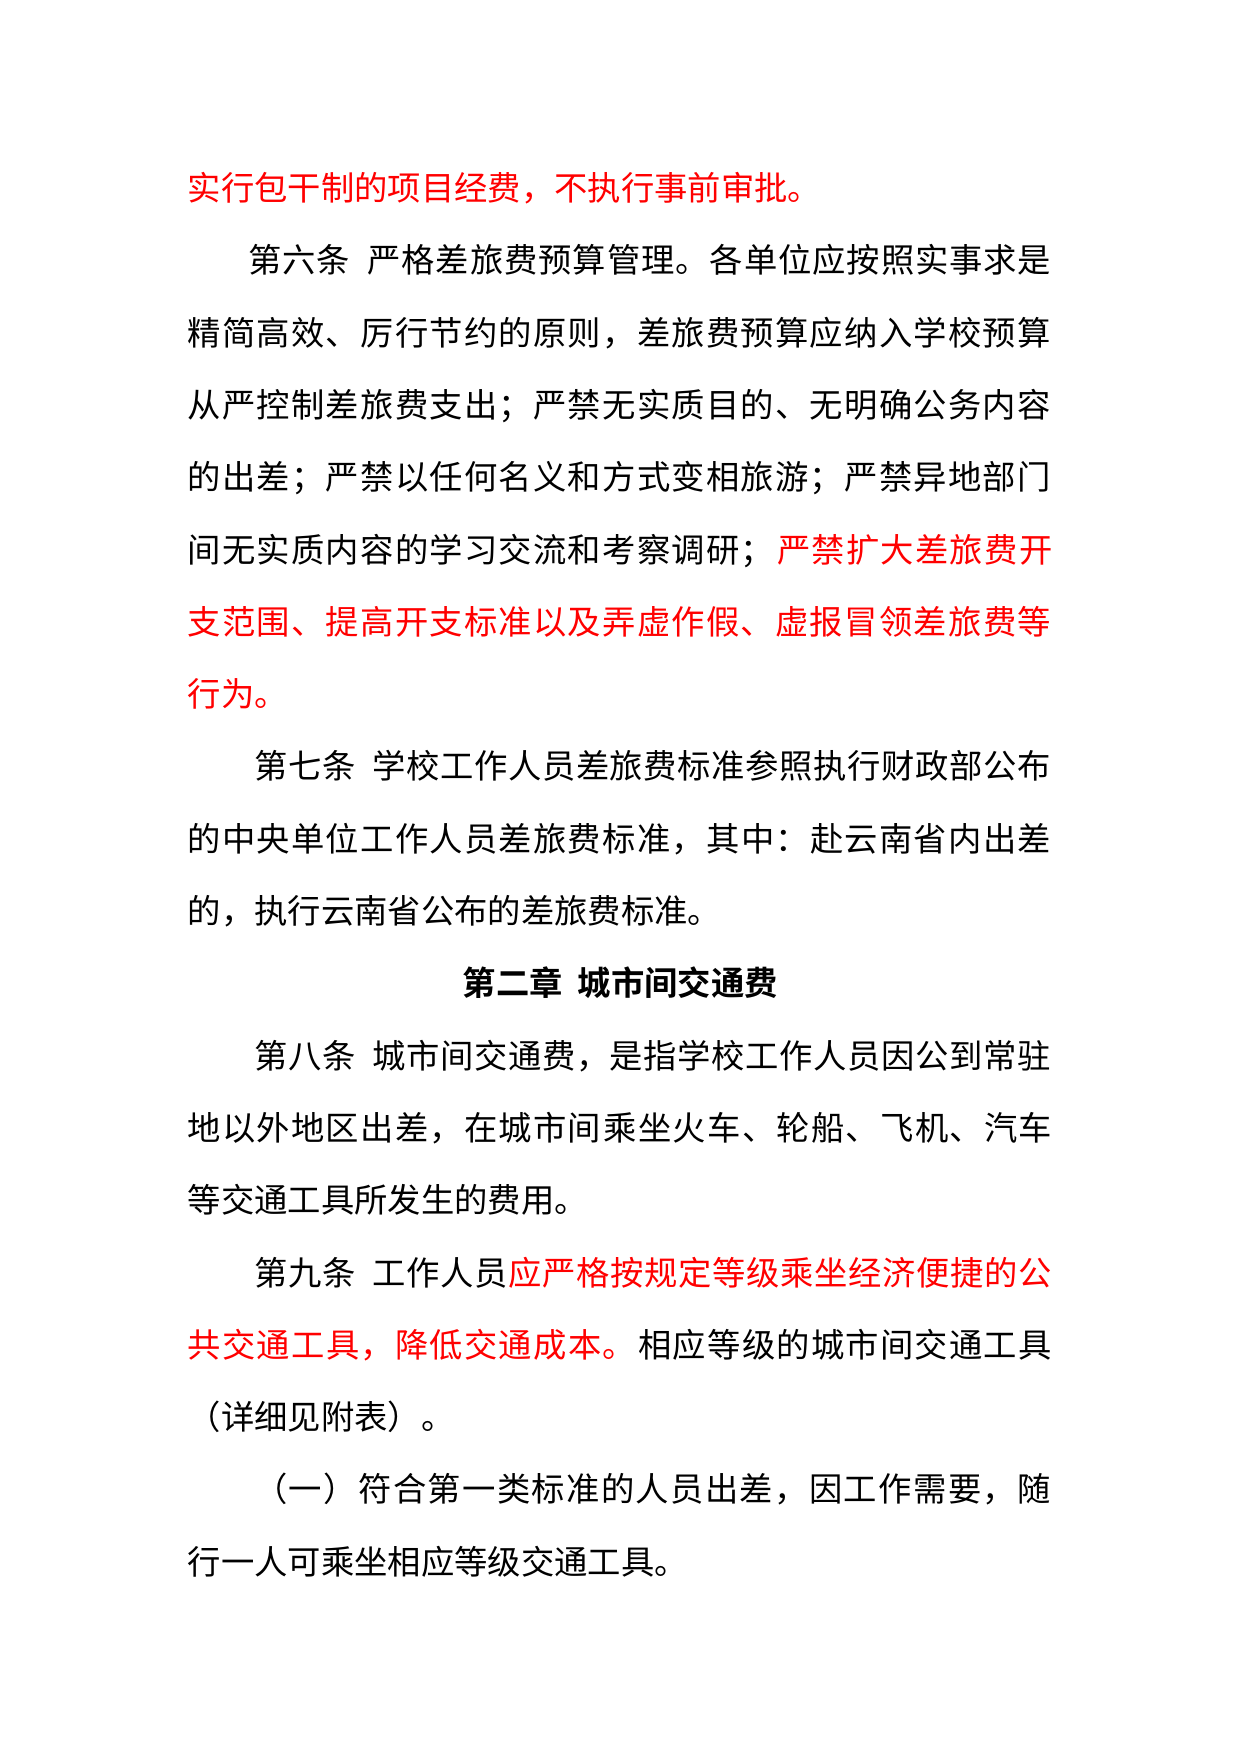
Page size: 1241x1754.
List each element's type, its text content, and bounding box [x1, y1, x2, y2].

text 第九条 工作人员应严格按规定等级乘坐经济便捷的公共交通工具，降低交通成本。相应等级的城市间交通工具（详细见附表）。 [187, 1246, 1053, 1439]
text （一）符合第一类标准的人员出差，因工作需要，随行一人可乘坐相应等级交通工具。 [187, 1463, 1053, 1584]
text 第八条 城市间交通费，是指学校工作人员因公到常驻地以外地区出差，在城市间乘坐火车、轮船、飞机、汽车等交通工具所发生的费用。 [187, 1029, 1053, 1222]
text 第二章 城市间交通费 [187, 957, 1053, 1005]
text 第七条 学校工作人员差旅费标准参照执行财政部公布的中央单位工作人员差旅费标准，其中：赴云南省内出差的，执行云南省公布的差旅费标准。 [187, 740, 1053, 933]
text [187, 162, 1053, 210]
text 第六条 严格差旅费预算管理。各单位应按照实事求是、精简高效、厉行节约的原则，差旅费预算应纳入学校预算，从严控制差旅费支出；严禁无实质目的、无明确公务内容的出差；严禁以任何名义和方式变相旅游；严禁异地部门间无实质内容的学习交流和考察调研；严禁扩大差旅费开支范围、提高开支标准以及弄虚作假、虚报冒领差旅费等行为。 [187, 234, 1053, 716]
